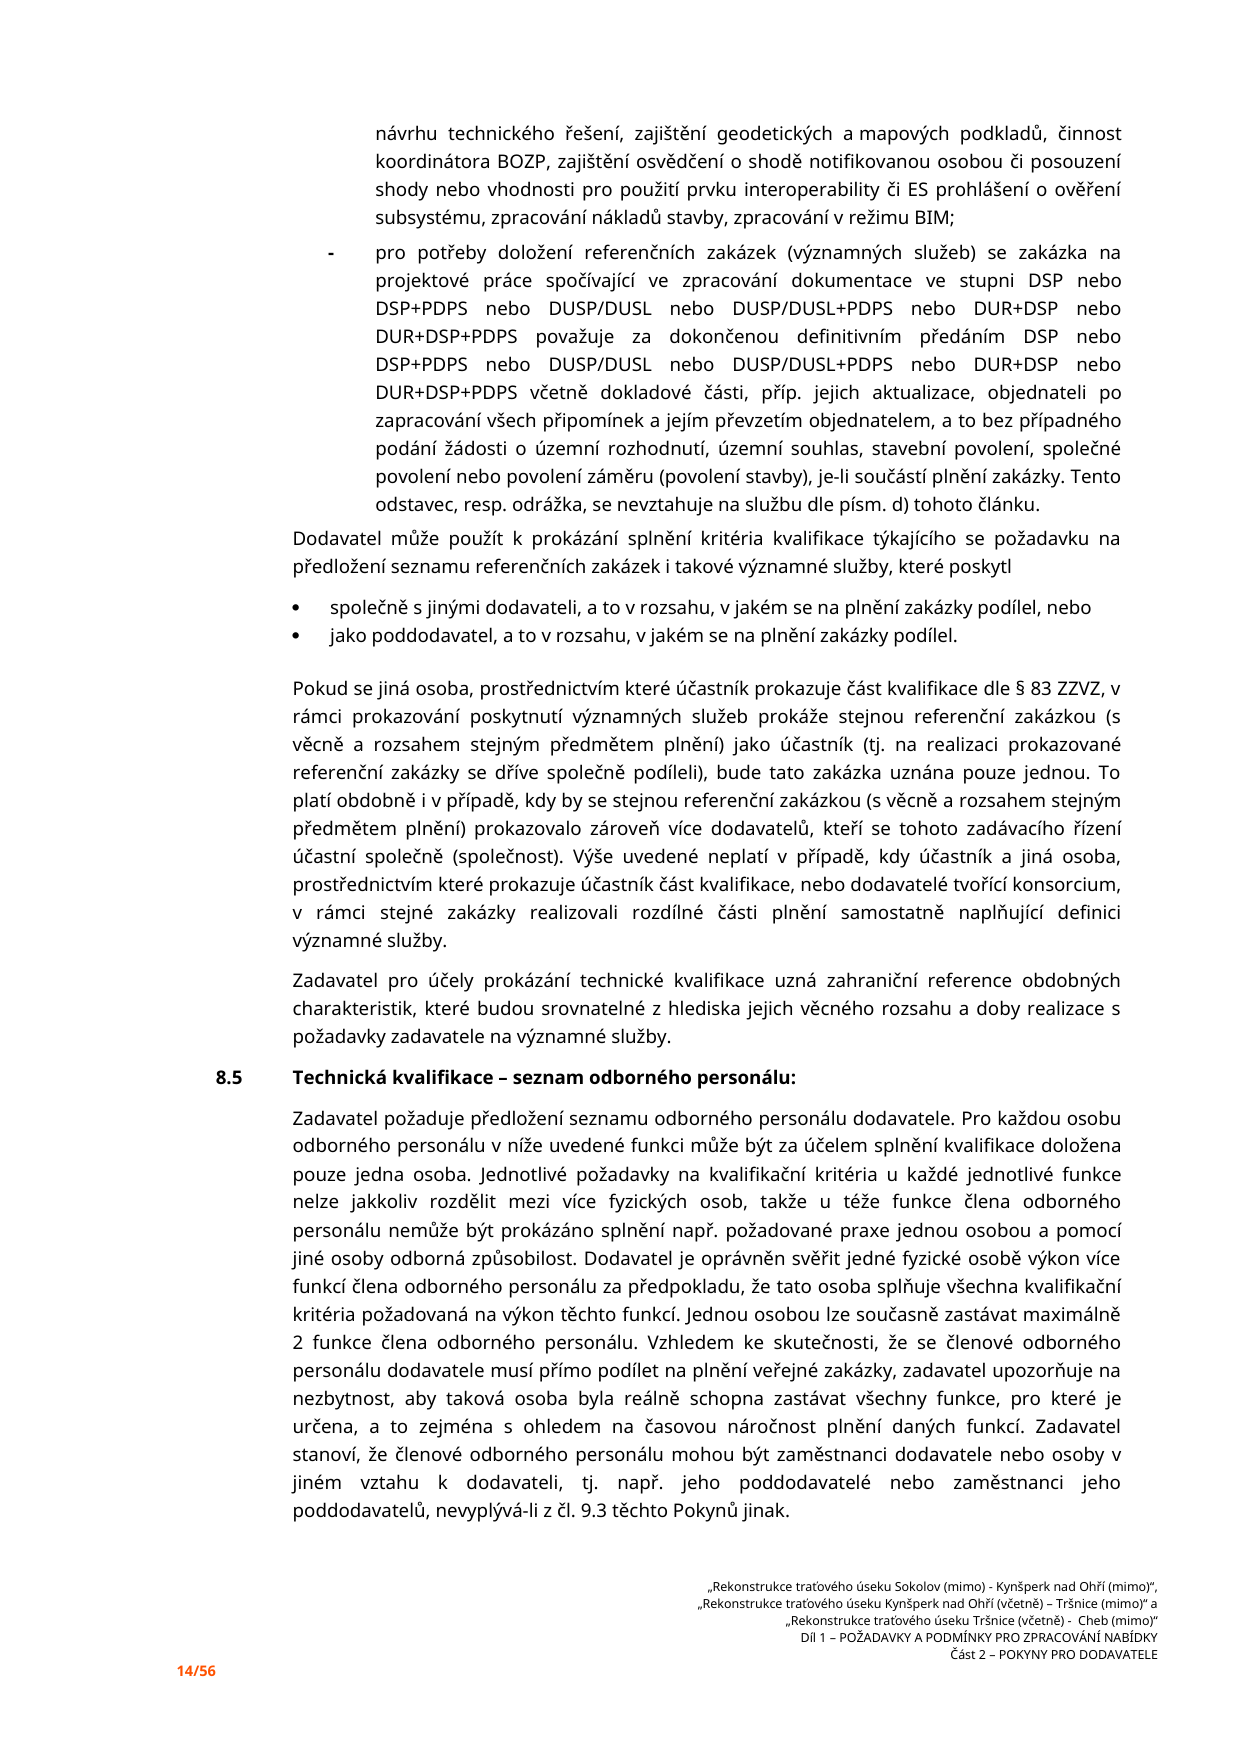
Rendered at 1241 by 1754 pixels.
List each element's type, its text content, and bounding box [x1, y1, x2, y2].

list společně s jinými dodavateli, a to v rozsahu, v jakém se na plnění zakázky podílel, nebo [292, 594, 1122, 619]
text Dodavatel může použít k prokázání splnění kritéria kvalifikace týkajícího se požadavku na předložení seznamu referenčních zakázek i takové významné služby, které poskytl [292, 525, 1122, 579]
list jako poddodavatel, a to v rozsahu, v jakém se na plnění zakázky podílel. [292, 622, 1122, 647]
text Pokud se jiná osoba, prostřednictvím které účastník prokazuje část kvalifikace dle § 83 ZZVZ, v rámci prokazování poskytnutí významných služeb prokáže stejnou referenční zakázkou (s věcně a rozsahem stejným předmětem plnění) jako účastník (tj. na realizaci prokazované referenční zakázky se dříve společně podíleli), bude tato zakázka uznána pouze jednou. To platí obdobně i v případě, kdy by se stejnou referenční zakázkou (s věcně a rozsahem stejným předmětem plnění) prokazovalo zároveň více dodavatelů, kteří se tohoto zadávacího řízení účastní společně (společnost). Výše uvedené neplatí v případě, kdy účastník a jiná osoba, prostřednictvím které prokazuje účastník část kvalifikace, nebo dodavatelé tvořící konsorcium, v rámci stejné zakázky realizovali rozdílné části plnění samostatně naplňující definici významné služby. [292, 675, 1122, 953]
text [328, 121, 1122, 230]
text Zadavatel požaduje předložení seznamu odborného personálu dodavatele. Pro každou osobu odborného personálu v níže uvedené funkci může být za účelem splnění kvalifikace doložena pouze jedna osoba. Jednotlivé požadavky na kvalifikační kritéria u každé jednotlivé funkce nelze jakkoliv rozdělit mezi více fyzických osob, takže u téže funkce člena odborného personálu nemůže být prokázáno splnění např. požadované praxe jednou osobou a pomocí jiné osoby odborná způsobilost. Dodavatel je oprávněn svěřit jedné fyzické osobě výkon více funkcí člena odborného personálu za předpokladu, že tato osoba splňuje všechna kvalifikační kritéria požadovaná na výkon těchto funkcí. Jednou osobou lze současně zastávat maximálně 2 funkce člena odborného personálu. Vzhledem ke skutečnosti, že se členové odborného personálu dodavatele musí přímo podílet na plnění veřejné zakázky, zadavatel upozorňuje na nezbytnost, aby taková osoba byla reálně schopna zastávat všechny funkce, pro které je určena, a to zejména s ohledem na časovou náročnost plnění daných funkcí. Zadavatel stanoví, že členové odborného personálu mohou být zaměstnanci dodavatele nebo osoby v jiném vztahu k dodavateli, tj. např. jeho poddodavatelé nebo zaměstnanci jeho poddodavatelů, nevyplývá-li z čl. 9.3 těchto Pokynů jinak. [292, 1105, 1122, 1523]
text pro potřeby doložení referenčních zakázek (významných služeb) se zakázka na projektové práce spočívající ve zpracování dokumentace ve stupni DSP nebo DSP+PDPS nebo DUSP/DUSL nebo DUSP/DUSL+PDPS nebo DUR+DSP nebo DUR+DSP+PDPS považuje za dokončenou definitivním předáním DSP nebo DSP+PDPS nebo DUSP/DUSL nebo DUSP/DUSL+PDPS nebo DUR+DSP nebo DUR+DSP+PDPS včetně dokladové části, příp. jejich aktualizace, objednateli po zapracování všech připomínek a jejím převzetím objednatelem, a to bez případného podání žádosti o územní rozhodnutí, územní souhlas, stavební povolení, společné povolení nebo povolení záměru (povolení stavby), je-li součástí plnění zakázky. Tento odstavec, resp. odrážka, se nevztahuje na službu dle písm. d) tohoto článku. [328, 239, 1122, 517]
text Zadavatel pro účely prokázání technické kvalifikace uzná zahraniční reference obdobných charakteristik, které budou srovnatelné z hlediska jejich věcného rozsahu a doby realizace s požadavky zadavatele na významné služby. [292, 968, 1122, 1049]
text Technická kvalifikace – seznam odborného personálu: [216, 1064, 1122, 1090]
